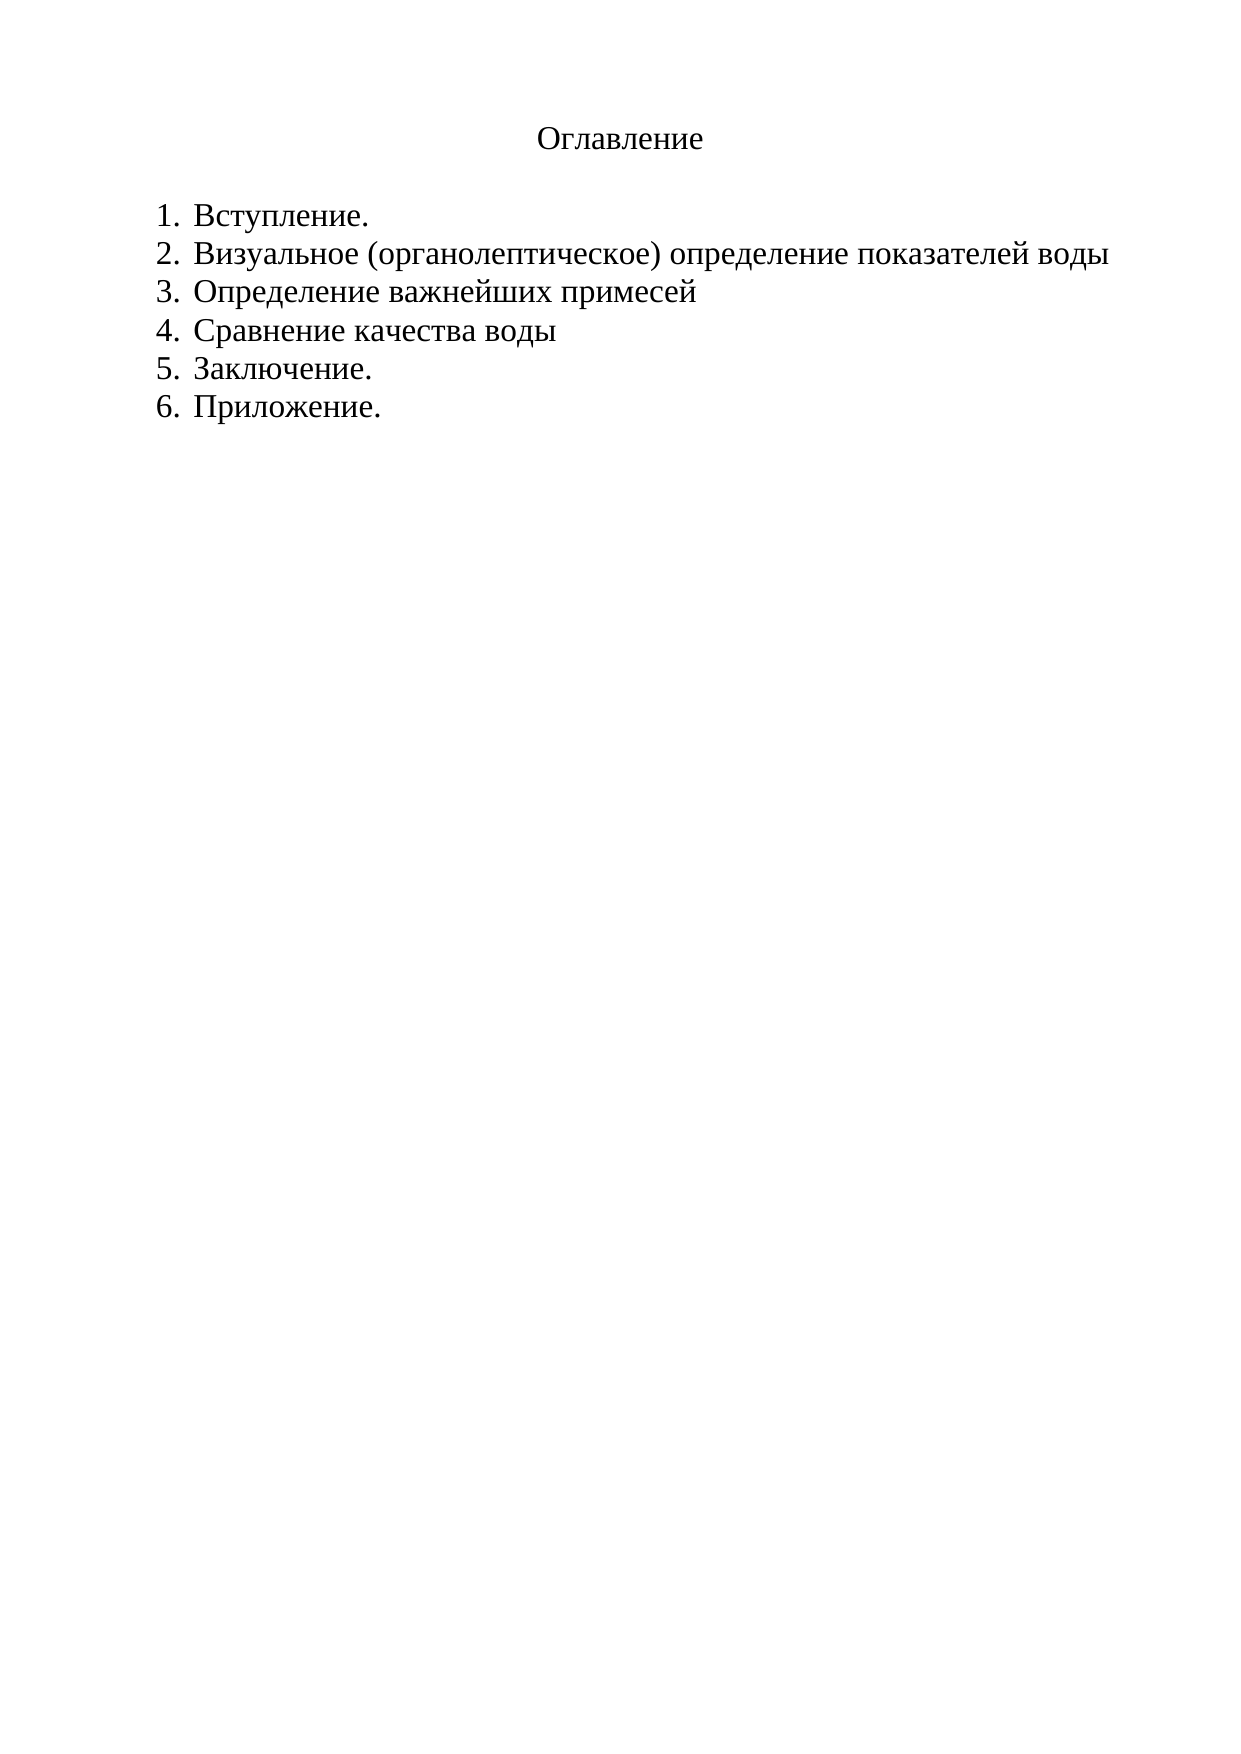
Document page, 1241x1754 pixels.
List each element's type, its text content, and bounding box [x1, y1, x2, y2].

list Заключение. [156, 348, 1122, 386]
list Сравнение качества воды [156, 310, 1122, 348]
list Вступление. [156, 195, 1122, 233]
text Оглавление [118, 118, 1122, 156]
list Определение важнейших примесей [156, 271, 1122, 310]
list Приложение. [156, 386, 1122, 425]
list Визуальное (органолептическое) определение показателей воды [156, 233, 1122, 271]
